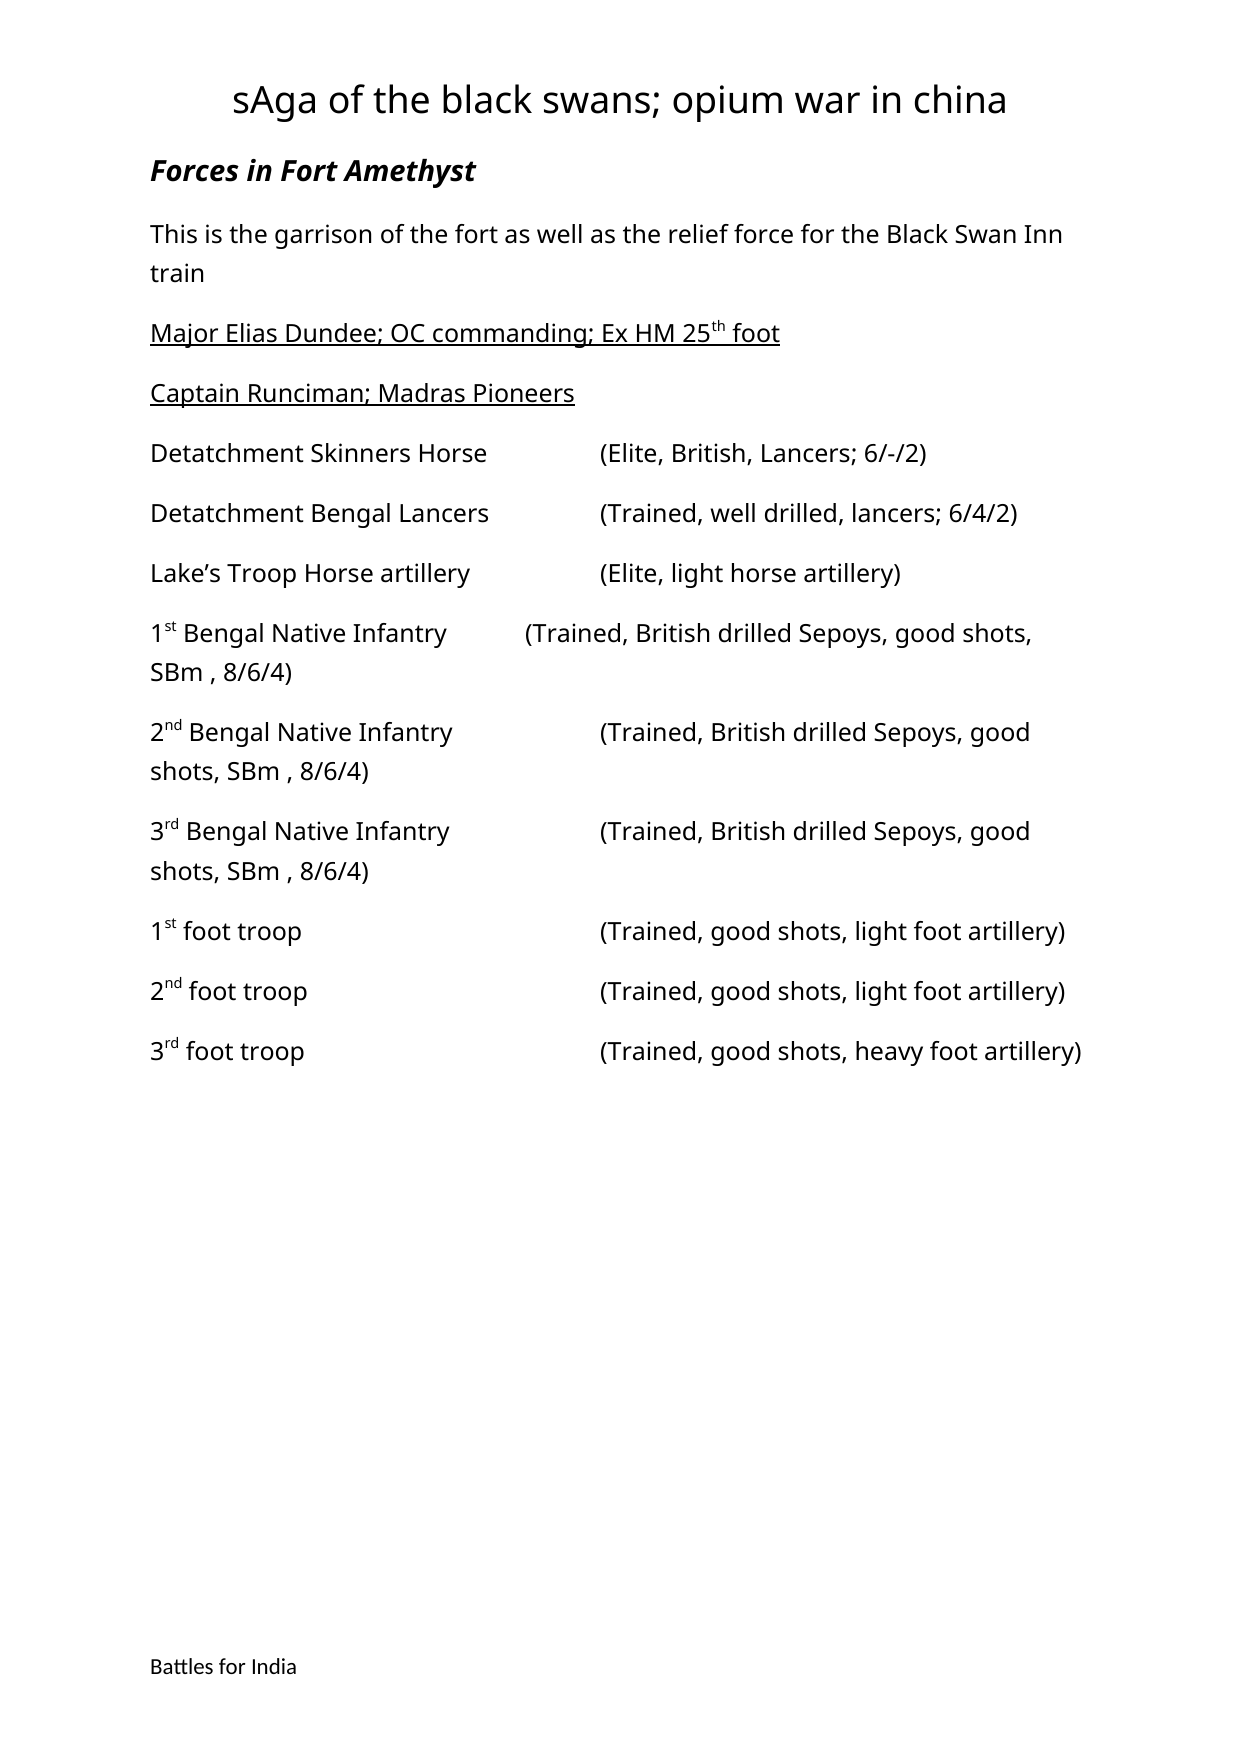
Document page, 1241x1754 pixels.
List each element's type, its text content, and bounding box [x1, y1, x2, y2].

text Forces in Fort Amethyst [150, 150, 1090, 190]
text Lake’s Troop Horse artillery (Elite, light horse artillery) [150, 556, 1090, 590]
text 3rd foot troop (Trained, good shots, heavy foot artillery) [150, 1033, 1090, 1067]
text Detatchment Skinners Horse (Elite, British, Lancers; 6/-/2) [150, 436, 1090, 470]
text Captain Runciman; Madras Pioneers [150, 376, 1090, 410]
text 1st foot troop (Trained, good shots, light foot artillery) [150, 913, 1090, 947]
text Major Elias Dundee; OC commanding; Ex HM 25th foot [150, 316, 1090, 350]
text 3rd Bengal Native Infantry (Trained, British drilled Sepoys, good shots, SBm , 8/6/4) [150, 814, 1090, 887]
text This is the garrison of the fort as well as the relief force for the Black Swan Inn train [150, 216, 1090, 290]
text 2nd foot troop (Trained, good shots, light foot artillery) [150, 973, 1090, 1007]
text 1st Bengal Native Infantry (Trained, British drilled Sepoys, good shots, SBm , 8/6/4) [150, 616, 1090, 689]
text Detatchment Bengal Lancers (Trained, well drilled, lancers; 6/4/2) [150, 496, 1090, 530]
text 2nd Bengal Native Infantry (Trained, British drilled Sepoys, good shots, SBm , 8/6/4) [150, 715, 1090, 788]
